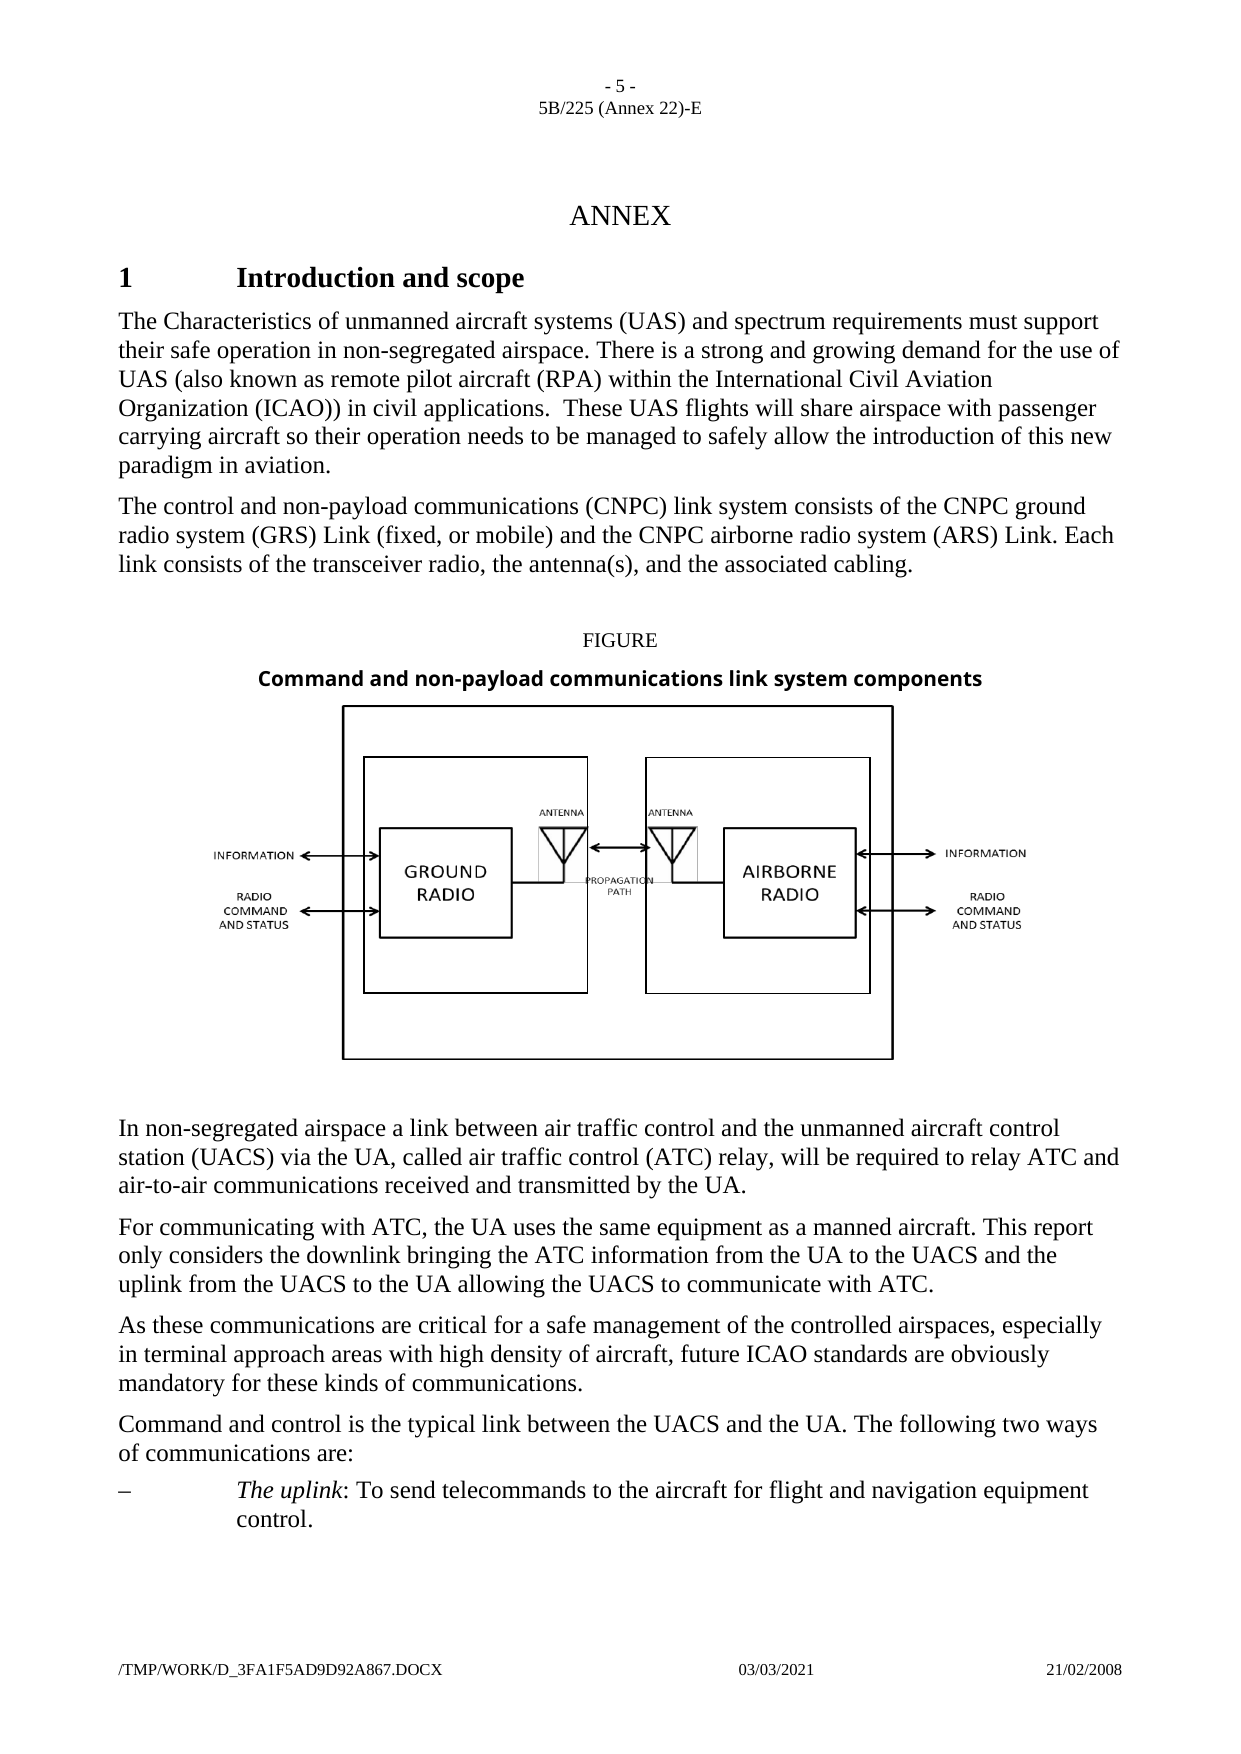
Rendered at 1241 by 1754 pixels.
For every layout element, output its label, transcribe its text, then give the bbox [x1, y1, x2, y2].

picture [204, 705, 1035, 1060]
text Figure [118, 628, 1122, 652]
text – The uplink: To send telecommands to the aircraft for flight and navigation equipment control. [118, 1475, 1122, 1533]
text In non-segregated airspace a link between air traffic control and the unmanned aircraft control station (UACS) via the UA, called air traffic control (ATC) relay, will be required to relay ATC and air-to-air communications received and transmitted by the UA. [118, 1113, 1122, 1199]
text The control and non-payload communications (CNPC) link system consists of the CNPC ground radio system (GRS) Link (fixed, or mobile) and the CNPC airborne radio system (ARS) Link. Each link consists of the transceiver radio, the antenna(s), and the associated cabling. [118, 491, 1122, 578]
text The Characteristics of unmanned aircraft systems (UAS) and spectrum requirements must support their safe operation in non-segregated airspace. There is a strong and growing demand for the use of UAS (also known as remote pilot aircraft (RPA) within the International Civil Aviation Organization (ICAO)) in civil applications. These UAS flights will share airspace with passenger carrying aircraft so their operation needs to be managed to safely allow the introduction of this new paradigm in aviation. [118, 306, 1122, 479]
text As these communications are critical for a safe management of the controlled airspaces, especially in terminal approach areas with high density of aircraft, future ICAO standards are obviously mandatory for these kinds of communications. [118, 1311, 1122, 1397]
text Command and control is the typical link between the UACS and the UA. The following two ways of communications are: [118, 1409, 1122, 1467]
text For communicating with ATC, the UA uses the same equipment as a manned aircraft. This report only considers the downlink bringing the ATC information from the UA to the UACS and the uplink from the UACS to the UA allowing the UACS to communicate with ATC. [118, 1212, 1122, 1298]
subtitle 1 Introduction and scope [118, 260, 1122, 294]
title Command and non-payload communications link system components [118, 664, 1122, 693]
text Annex [118, 198, 1122, 231]
